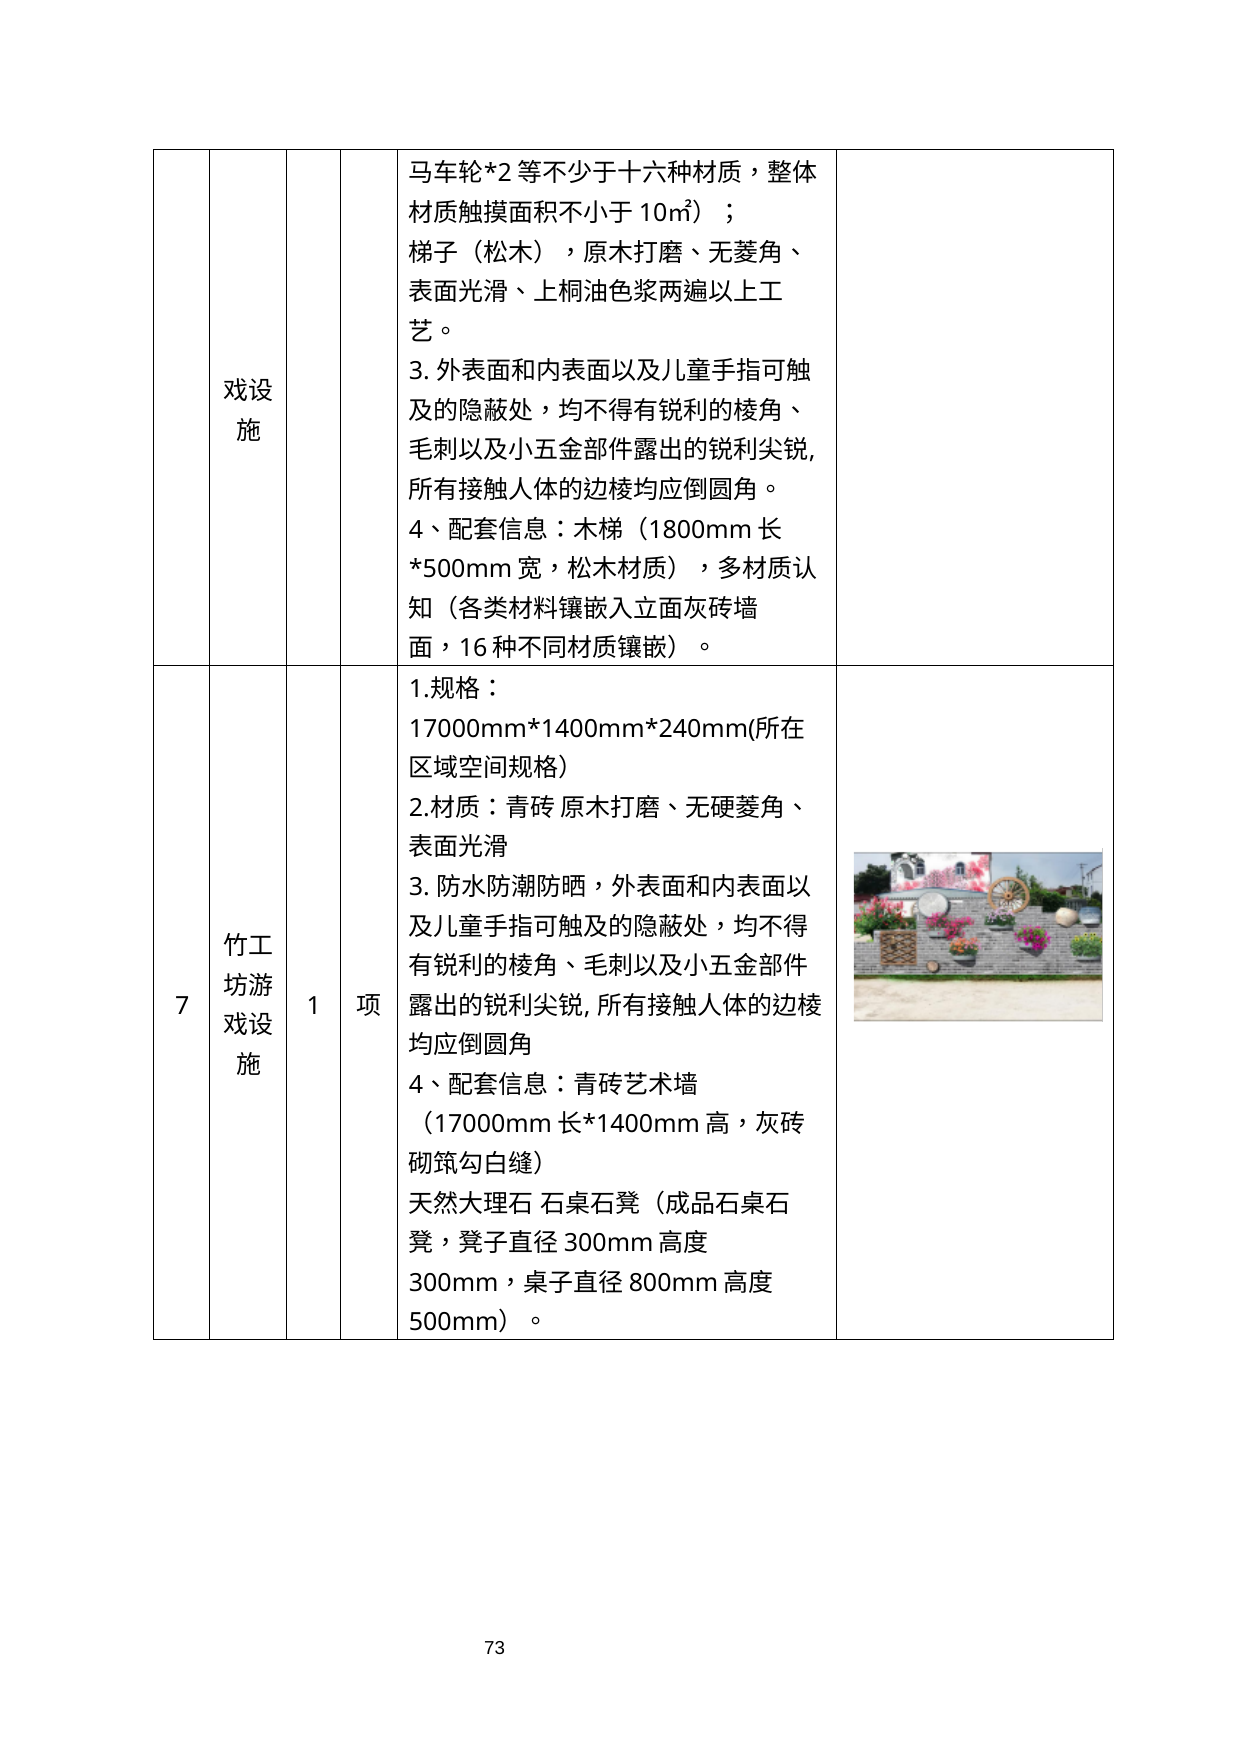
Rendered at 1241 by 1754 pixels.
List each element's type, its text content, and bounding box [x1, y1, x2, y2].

table_cell [837, 150, 1113, 665]
table_cell 趣味认知战壕区游戏设施 [210, 150, 286, 665]
table_cell 7 [154, 666, 209, 1339]
table_cell 1 [287, 666, 340, 1339]
table_cell 项 [341, 150, 397, 665]
table_cell 竹工坊游戏设施 [210, 666, 286, 1339]
table_cell 6 [154, 150, 209, 665]
table_cell 1.规格：17000mm*1400mm*240mm(所在区域空间规格） 2.材质：青砖 原木打磨、无硬菱角、表面光滑 3. 防水防潮防晒，外表面和内表面以及儿童手指可触及的隐蔽处，均不得有锐利的棱角、毛刺以及小五金部件露出的锐利尖锐, 所有接触人体的边棱均应倒圆角 4、配套信息：青砖艺术墙（17000mm长*1400mm高，灰砖砌筑勾白缝） 天然大理石 石桌石凳（成品石桌石凳，凳子直径300mm高度300mm，桌子直径800mm高度500mm）。 [398, 666, 836, 1339]
table_cell [837, 666, 1113, 1339]
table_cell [398, 150, 836, 665]
table_cell 项 [341, 666, 397, 1339]
picture [852, 848, 1103, 1021]
table_cell 1 [287, 150, 340, 665]
